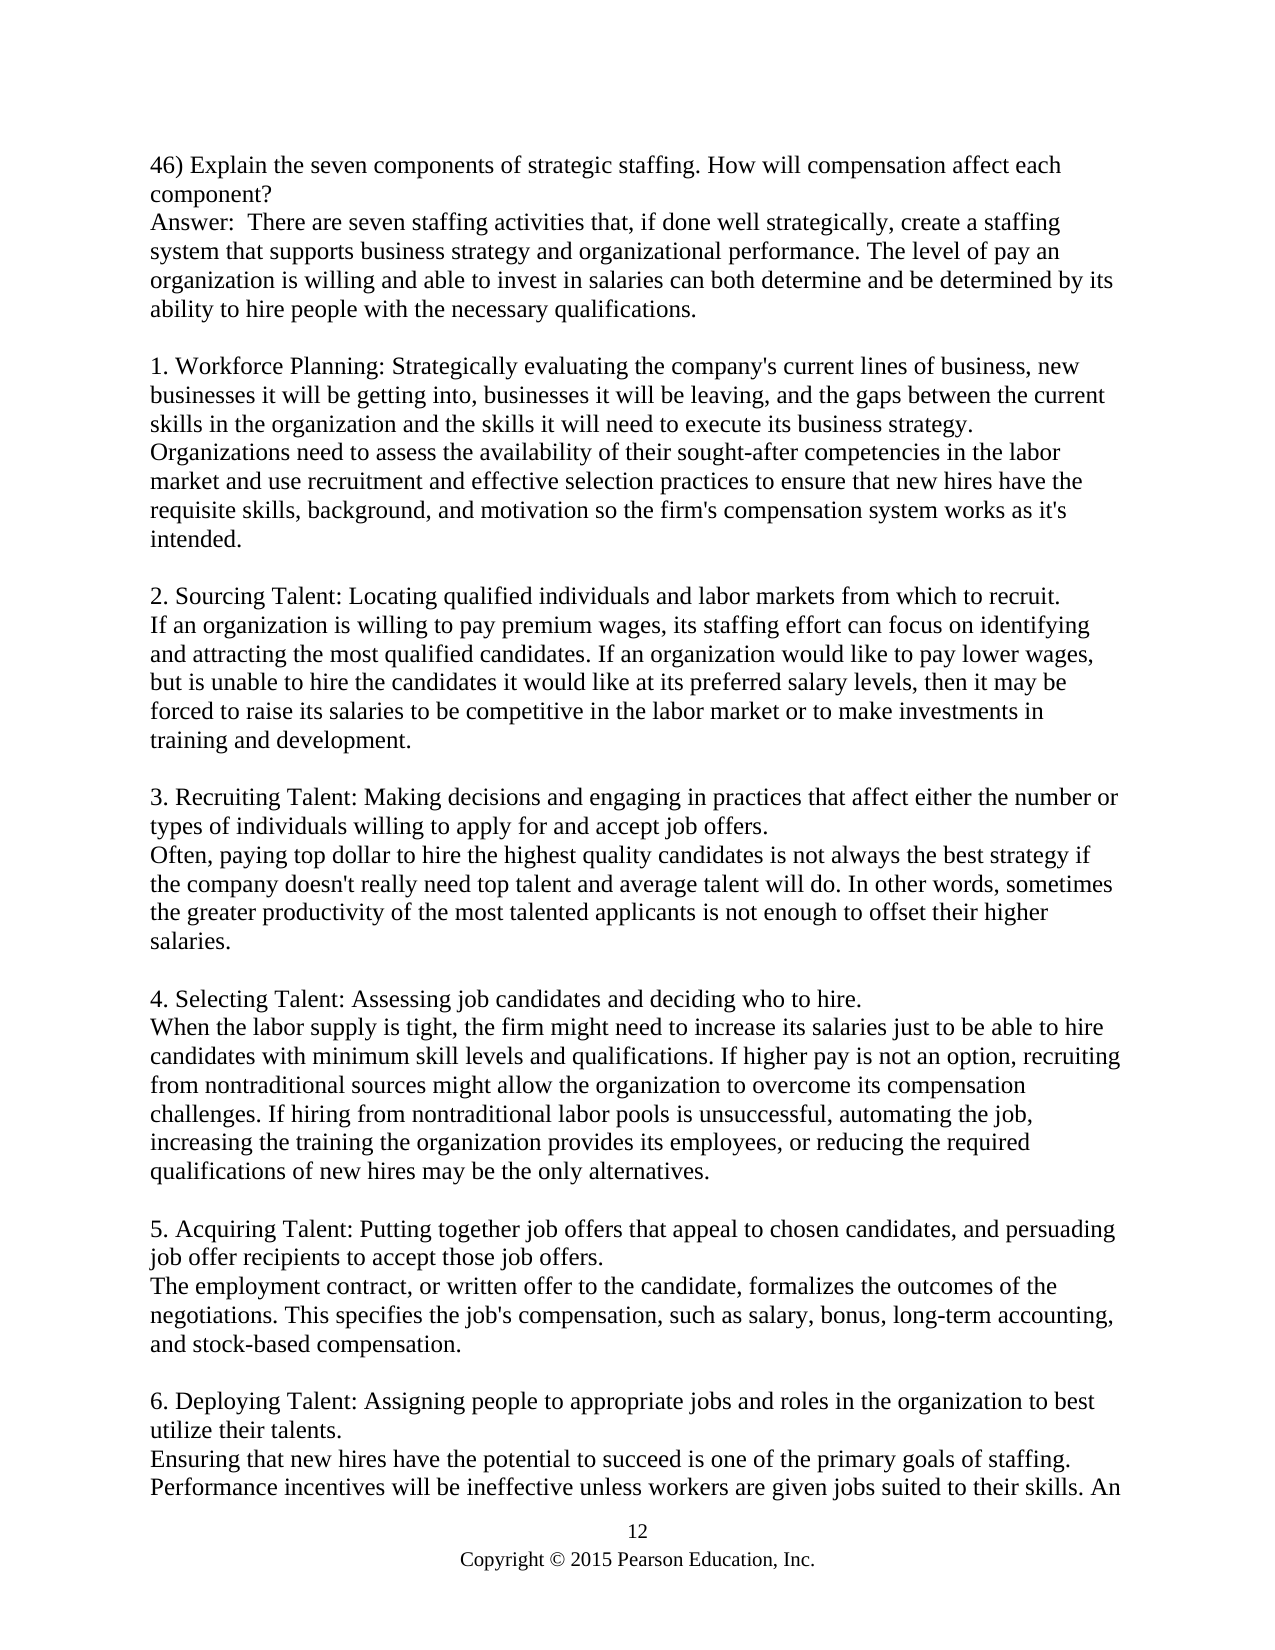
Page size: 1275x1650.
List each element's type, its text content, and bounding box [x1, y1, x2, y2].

text Answer: There are seven staffing activities that, if done well strategically, create a staffing system that supports business strategy and organizational performance. The level of pay an organization is willing and able to invest in salaries can both determine and be determined by its ability to hire people with the necessary qualifications. [150, 207, 1125, 322]
text 1. Workforce Planning: Strategically evaluating the company's current lines of business, new businesses it will be getting into, businesses it will be leaving, and the gaps between the current skills in the organization and the skills it will need to execute its business strategy. [150, 351, 1125, 437]
text 2. Sourcing Talent: Locating qualified individuals and labor markets from which to recruit. [150, 581, 1125, 610]
text When the labor supply is tight, the firm might need to increase its salaries just to be able to hire candidates with minimum skill levels and qualifications. If higher pay is not an option, recruiting from nontraditional sources might allow the organization to overcome its compensation challenges. If hiring from nontraditional labor pools is unsuccessful, automating the job, increasing the training the organization provides its employees, or reducing the required qualifications of new hires may be the only alternatives. [150, 1012, 1125, 1185]
text Organizations need to assess the availability of their sought-after competencies in the labor market and use recruitment and effective selection practices to ensure that new hires have the requisite skills, background, and motivation so the firm's compensation system works as it's intended. [150, 437, 1125, 552]
text 46) Explain the seven components of strategic staffing. How will compensation affect each component? [150, 150, 1125, 207]
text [150, 1444, 1125, 1501]
text 6. Deploying Talent: Assigning people to appropriate jobs and roles in the organization to best utilize their talents. [150, 1386, 1125, 1444]
text 4. Selecting Talent: Assessing job candidates and deciding who to hire. [150, 984, 1125, 1012]
text If an organization is willing to pay premium wages, its staffing effort can focus on identifying and attracting the most qualified candidates. If an organization would like to pay lower wages, but is unable to hire the candidates it would like at its preferred salary levels, then it may be forced to raise its salaries to be competitive in the labor market or to make investments in training and development. [150, 610, 1125, 754]
text Often, paying top dollar to hire the highest quality candidates is not always the best strategy if the company doesn't really need top talent and average talent will do. In other words, sometimes the greater productivity of the most talented applicants is not enough to offset their higher salaries. [150, 840, 1125, 955]
text 3. Recruiting Talent: Making decisions and engaging in practices that affect either the number or types of individuals willing to apply for and accept job offers. [150, 782, 1125, 840]
text The employment contract, or written offer to the candidate, formalizes the outcomes of the negotiations. This specifies the job's compensation, such as salary, bonus, long-term accounting, and stock-based compensation. [150, 1271, 1125, 1357]
text 5. Acquiring Talent: Putting together job offers that appeal to chosen candidates, and persuading job offer recipients to accept those job offers. [150, 1214, 1125, 1271]
